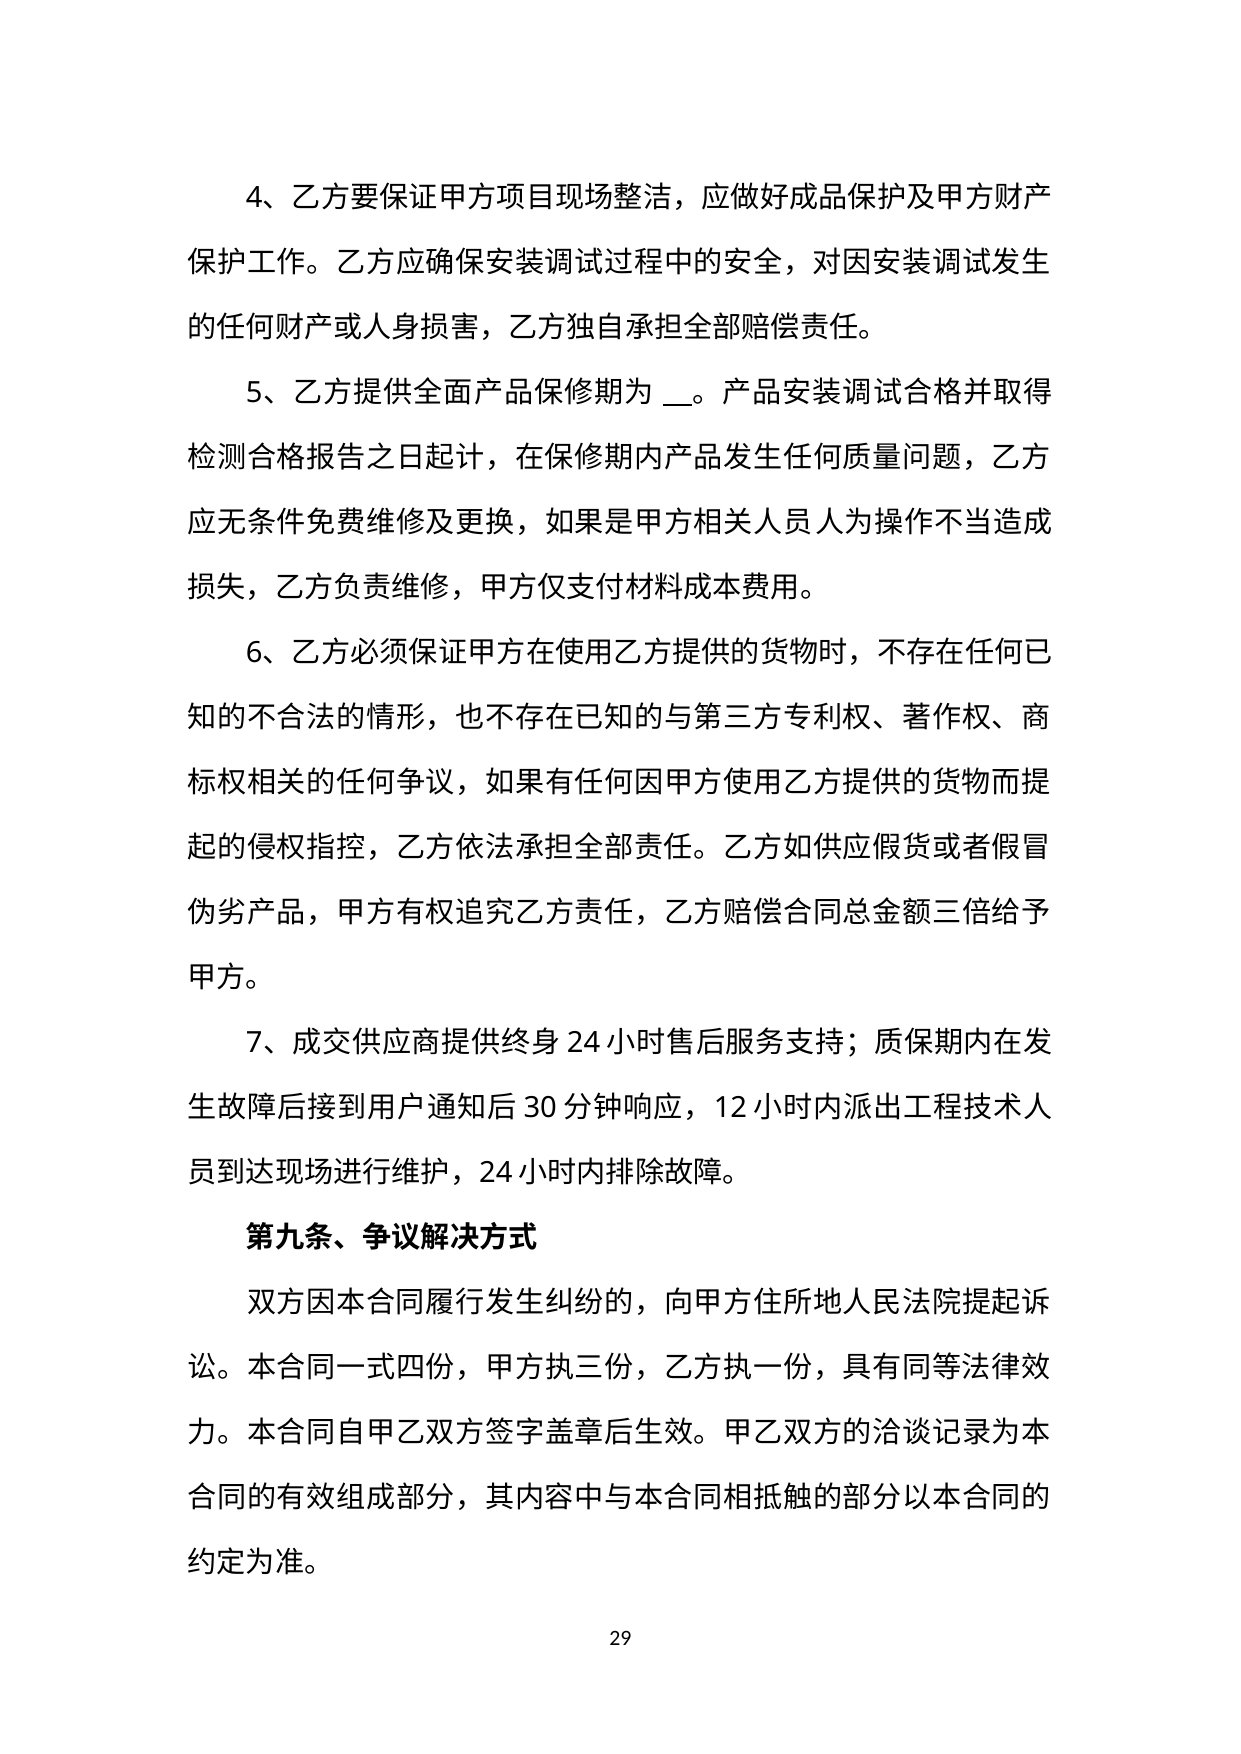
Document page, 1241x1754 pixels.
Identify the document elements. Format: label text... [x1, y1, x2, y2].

text 4、乙方要保证甲方项目现场整洁，应做好成品保护及甲方财产保护工作。乙方应确保安装调试过程中的安全，对因安装调试发生的任何财产或人身损害，乙方独自承担全部赔偿责任。 [187, 162, 1053, 357]
text 6、乙方必须保证甲方在使用乙方提供的货物时，不存在任何已知的不合法的情形，也不存在已知的与第三方专利权、著作权、商标权相关的任何争议，如果有任何因甲方使用乙方提供的货物而提起的侵权指控，乙方依法承担全部责任。乙方如供应假货或者假冒伪劣产品，甲方有权追究乙方责任，乙方赔偿合同总金额三倍给予甲方。 [187, 617, 1053, 1007]
text 第九条、争议解决方式 [187, 1202, 1053, 1267]
text 7、成交供应商提供终身24小时售后服务支持；质保期内在发生故障后接到用户通知后30分钟响应，12小时内派出工程技术人员到达现场进行维护，24小时内排除故障。 [187, 1007, 1053, 1202]
text 双方因本合同履行发生纠纷的，向甲方住所地人民法院提起诉讼。本合同一式四份，甲方执三份，乙方执一份，具有同等法律效力。本合同自甲乙双方签字盖章后生效。甲乙双方的洽谈记录为本合同的有效组成部分，其内容中与本合同相抵触的部分以本合同的约定为准。 [187, 1267, 1053, 1592]
text 5、乙方提供全面产品保修期为 。产品安装调试合格并取得检测合格报告之日起计，在保修期内产品发生任何质量问题，乙方应无条件免费维修及更换，如果是甲方相关人员人为操作不当造成损失，乙方负责维修，甲方仅支付材料成本费用。 [187, 357, 1053, 617]
